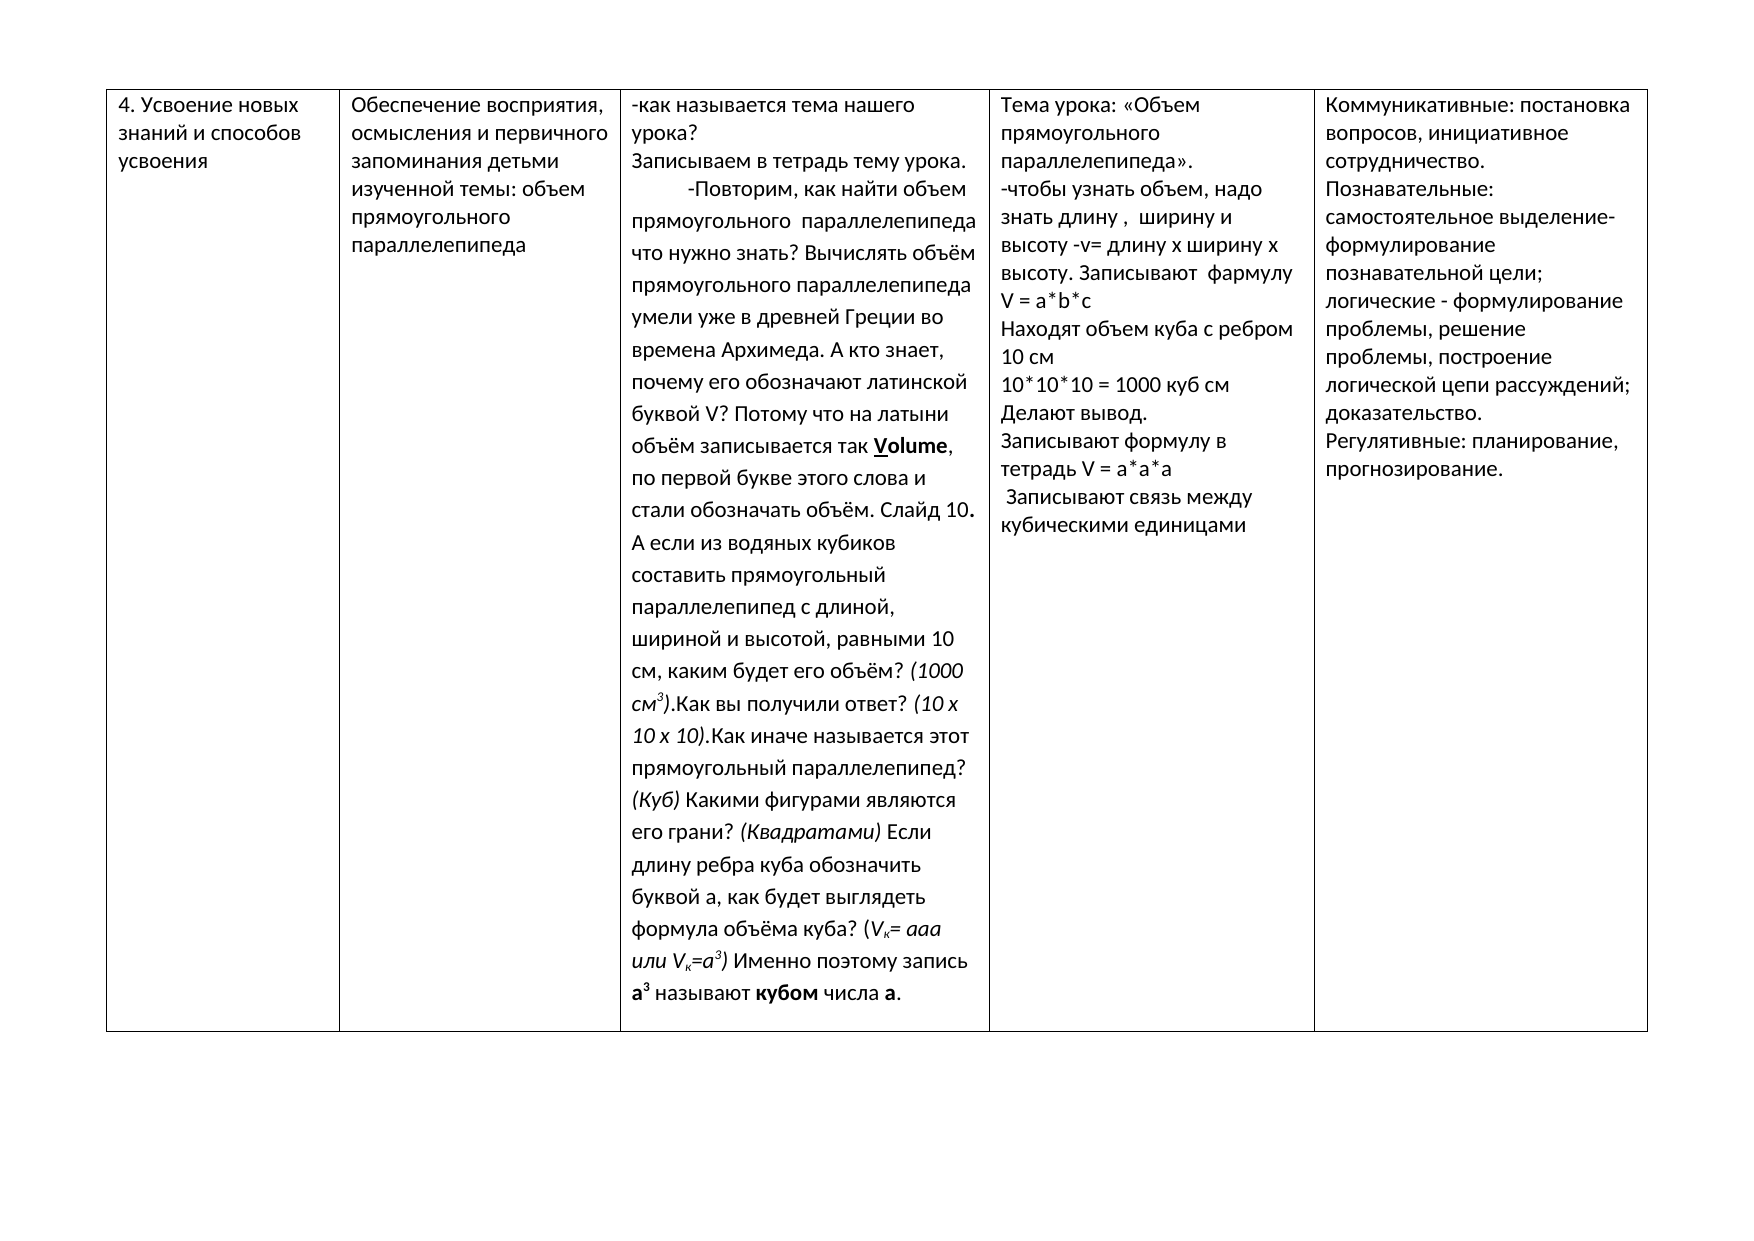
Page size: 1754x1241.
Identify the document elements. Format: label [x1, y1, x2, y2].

table_cell [621, 90, 989, 1031]
table_cell [990, 90, 1314, 1031]
table_cell [1315, 90, 1647, 1031]
table_cell [107, 90, 339, 1031]
table_cell [340, 90, 620, 1031]
